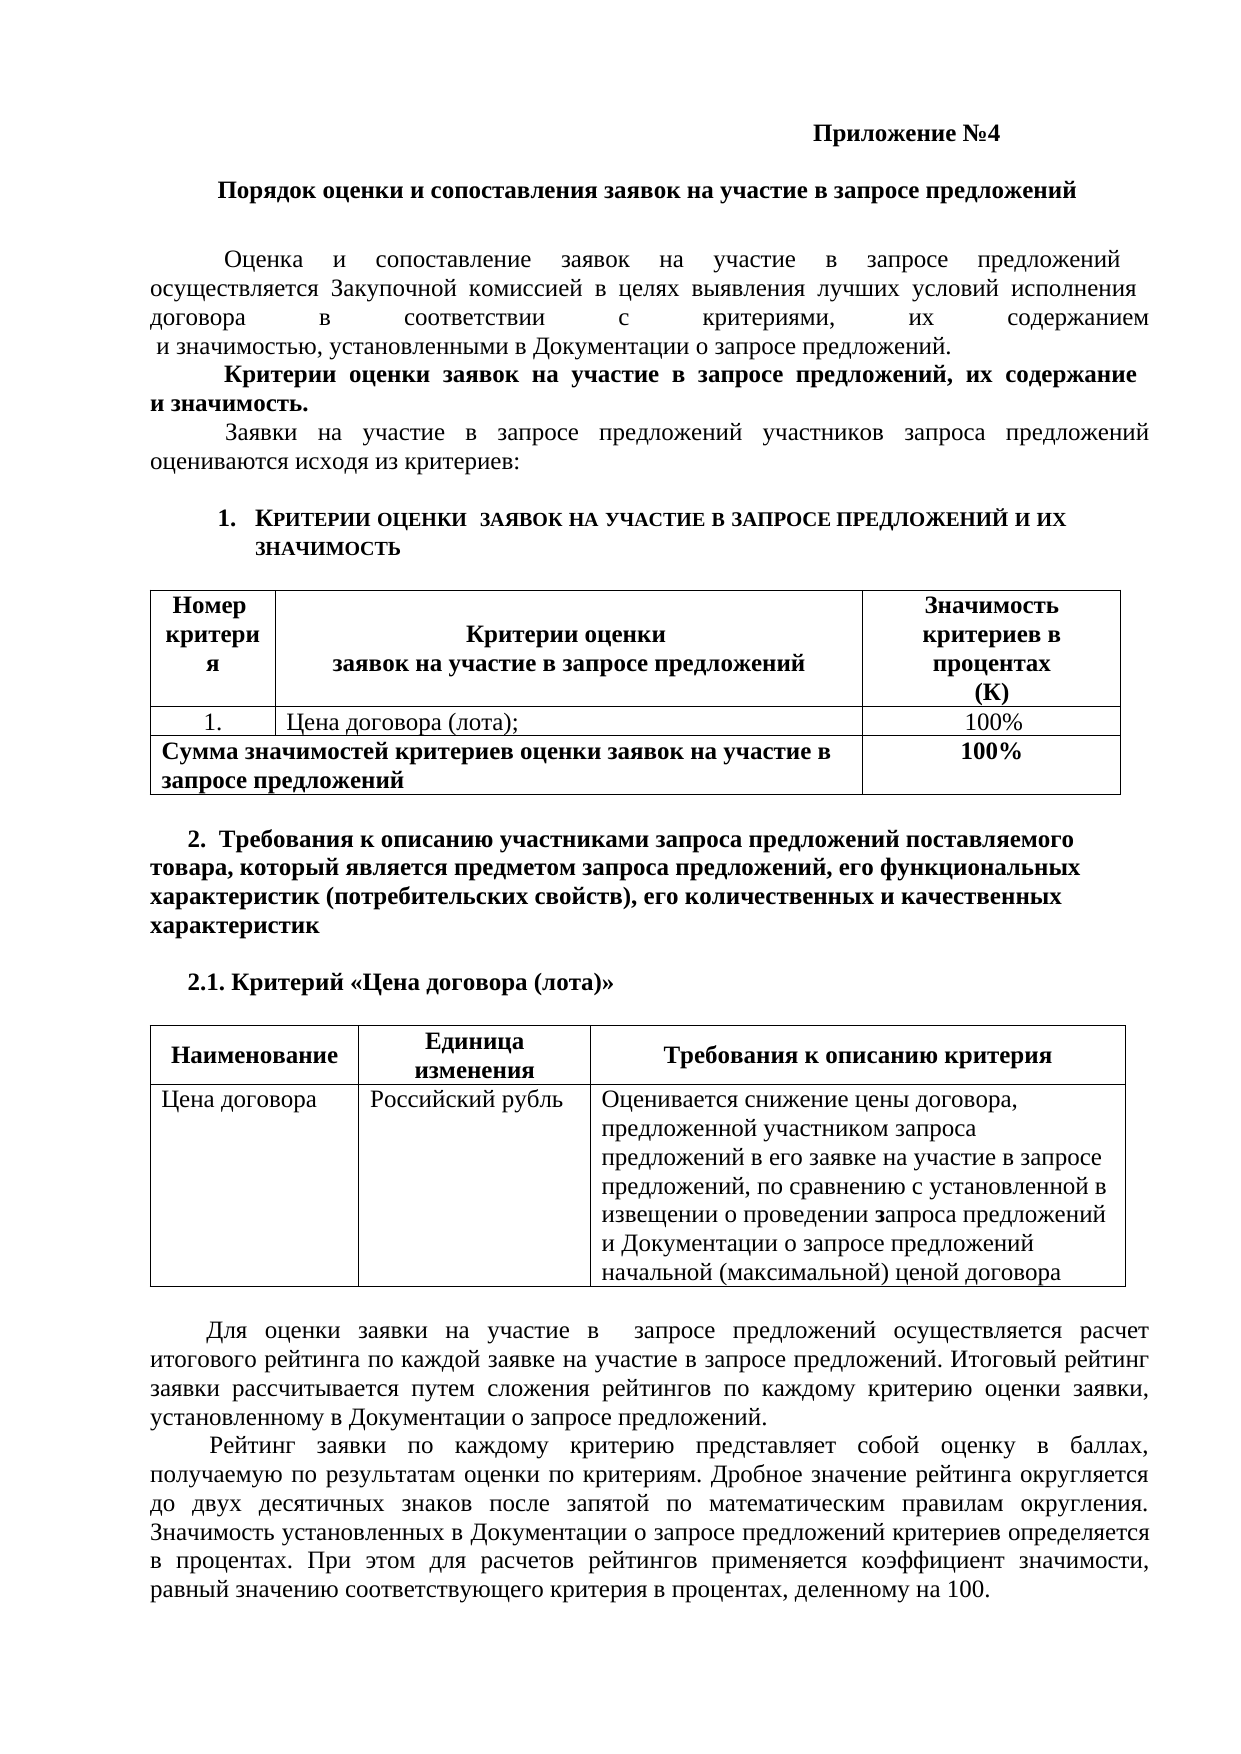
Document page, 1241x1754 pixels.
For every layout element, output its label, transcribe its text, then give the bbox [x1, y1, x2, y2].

table_header Критерии оценки заявок на участие в запросе предложений [276, 591, 862, 706]
subtitle Заявки на участие в запросе предложений участников запроса предложений оцениваются исходя из критериев: [150, 417, 1150, 474]
table_cell Российский рубль [359, 1085, 590, 1286]
table_header Номер критерия [151, 591, 275, 706]
table_header Требования к описанию критерия [591, 1026, 1125, 1083]
list Критерии оценки заявок на участие в ЗАПРОСЕ ПРЕДЛОЖЕНИЙ и их значимость [217, 503, 1150, 561]
table_cell Цена договора (лота); [276, 707, 862, 735]
table_header Единица изменения [359, 1026, 590, 1083]
text Критерии оценки заявок на участие в запросе предложений, их содержание и значимость. [150, 359, 1150, 417]
text 2.1. Критерий «Цена договора (лота)» [187, 967, 1150, 996]
table_cell 1. [151, 707, 275, 735]
text Порядок оценки и сопоставления заявок на участие в запросе предложений [150, 176, 1144, 204]
text Рейтинг заявки по каждому критерию представляет собой оценку в баллах, получаемую по результатам оценки по критериям. Дробное значение рейтинга округляется до двух десятичных знаков после запятой по математическим правилам округления. Значимость установленных в Документации о запросе предложений критериев определяется в процентах. При этом для расчетов рейтингов применяется коэффициент значимости, равный значению соответствующего критерия в процентах, деленному на 100. [150, 1431, 1150, 1603]
table_header Значимость критериев в процентах (К) [863, 591, 1120, 706]
table_cell 100% [863, 736, 1120, 794]
table_header Наименование [151, 1026, 358, 1083]
table_cell Цена договора [151, 1085, 358, 1286]
table_cell 100% [863, 707, 1120, 735]
text 2. Требования к описанию участниками запроса предложений поставляемого товара, который является предметом запроса предложений, его функциональных характеристик (потребительских свойств), его количественных и качественных характеристик [150, 824, 1150, 939]
table_cell Сумма значимостей критериев оценки заявок на участие в запросе предложений [151, 736, 862, 794]
table_cell Оценивается снижение цены договора, предложенной участником запроса предложений в его заявке на участие в запросе предложений, по сравнению с установленной в извещении о проведении запроса предложений и Документации о запросе предложений начальной (максимальной) ценой договора [591, 1085, 1125, 1286]
text Оценка и сопоставление заявок на участие в запросе предложений осуществляется Закупочной комиссией в целях выявления лучших условий исполнения договора в соответствии с критериями, их содержанием и значимостью, установленными в Документации о запросе предложений. [150, 244, 1150, 359]
text Приложение №4 [150, 118, 1144, 147]
subtitle Для оценки заявки на участие в запросе предложений осуществляется расчет итогового рейтинга по каждой заявке на участие в запросе предложений. Итоговый рейтинг заявки рассчитывается путем сложения рейтингов по каждому критерию оценки заявки, установленному в Документации о запросе предложений. [150, 1316, 1150, 1431]
